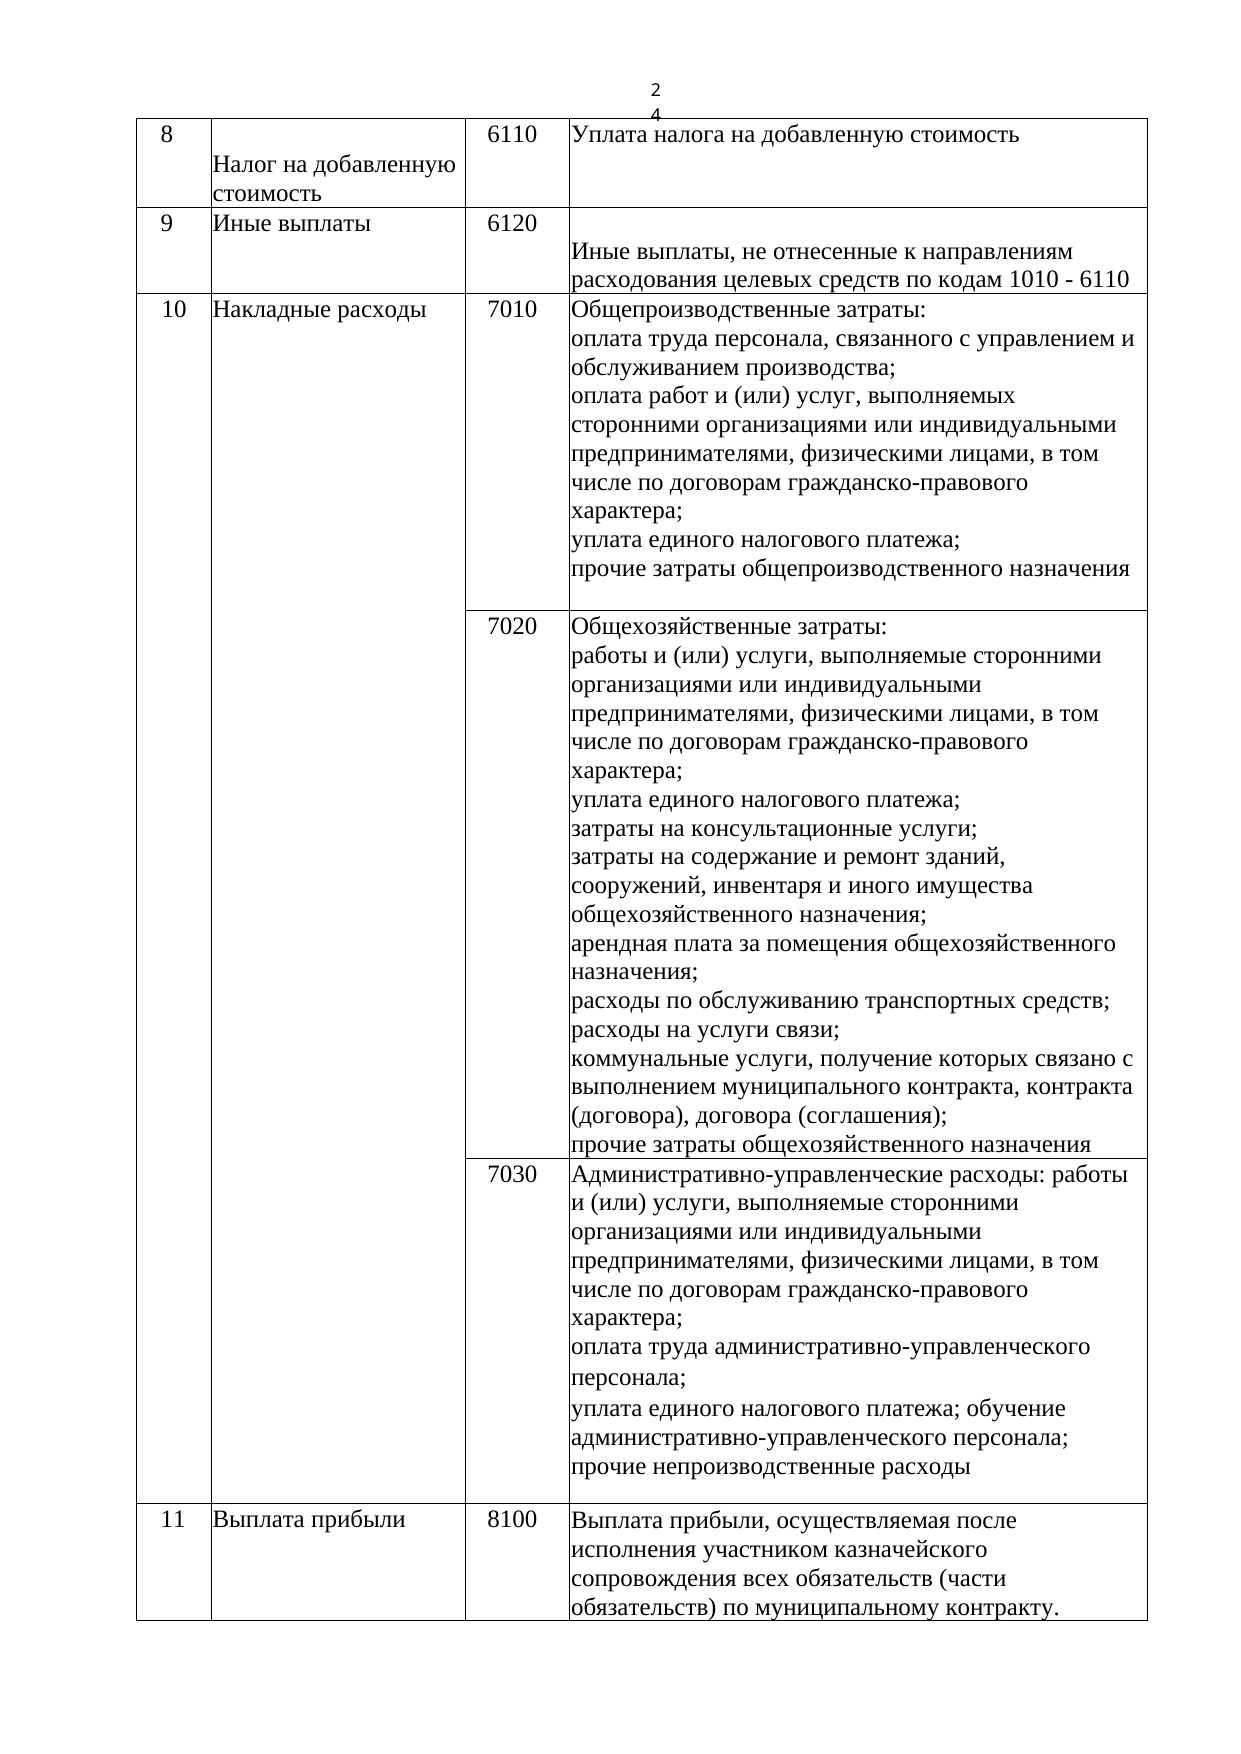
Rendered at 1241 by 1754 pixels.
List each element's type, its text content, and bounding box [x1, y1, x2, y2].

table_cell Накладные расходы [212, 294, 465, 1503]
table_cell 7020 [466, 611, 569, 1158]
table_header Налог на добавленную стоимость [212, 119, 465, 207]
table_cell Иные выплаты [212, 208, 465, 293]
table_cell Иные выплаты, не отнесенные к направлениям расходования целевых средств по кодам 1010 - 6110 [570, 208, 1147, 293]
table_cell 7010 [466, 294, 569, 610]
table_header 6110 [466, 119, 569, 207]
table_cell Общепроизводственные затраты: оплата труда персонала, связанного с управлением и обслуживанием производства; оплата работ и (или) услуг, выполняемых сторонними организациями или индивидуальными предпринимателями, физическими лицами, в том числе по договорам гражданско-правового характера; уплата единого налогового платежа; прочие затраты общепроизводственного назначения [570, 294, 1147, 610]
table_cell 8100 [466, 1504, 569, 1620]
table_cell 10 [137, 294, 211, 1503]
table_header Уплата налога на добавленную стоимость [570, 119, 1147, 207]
table_header 8 [137, 119, 211, 207]
table_cell Общехозяйственные затраты: работы и (или) услуги, выполняемые сторонними организациями или индивидуальными предпринимателями, физическими лицами, в том числе по договорам гражданско-правового характера; уплата единого налогового платежа; затраты на консультационные услуги; затраты на содержание и ремонт зданий, сооружений, инвентаря и иного имущества общехозяйственного назначения; арендная плата за помещения общехозяйственного назначения; расходы по обслуживанию транспортных средств; расходы на услуги связи; коммунальные услуги, получение которых связано с выполнением муниципального контракта, контракта (договора), договора (соглашения); прочие затраты общехозяйственного назначения [570, 611, 1147, 1158]
table_cell Выплата прибыли, осуществляемая после исполнения участником казначейского сопровождения всех обязательств (части обязательств) по муниципальному контракту. [570, 1504, 1147, 1620]
table_cell Административно-управленческие расходы: работы и (или) услуги, выполняемые сторонними организациями или индивидуальными предпринимателями, физическими лицами, в том числе по договорам гражданско-правового характера; оплата труда административно-управленческого персонала; уплата единого налогового платежа; обучение административно-управленческого персонала; прочие непроизводственные расходы [570, 1159, 1147, 1503]
table_cell Выплата прибыли [212, 1504, 465, 1620]
table_cell 11 [137, 1504, 211, 1620]
table_cell 6120 [466, 208, 569, 293]
table_cell 9 [137, 208, 211, 293]
table_cell 7030 [466, 1159, 569, 1503]
